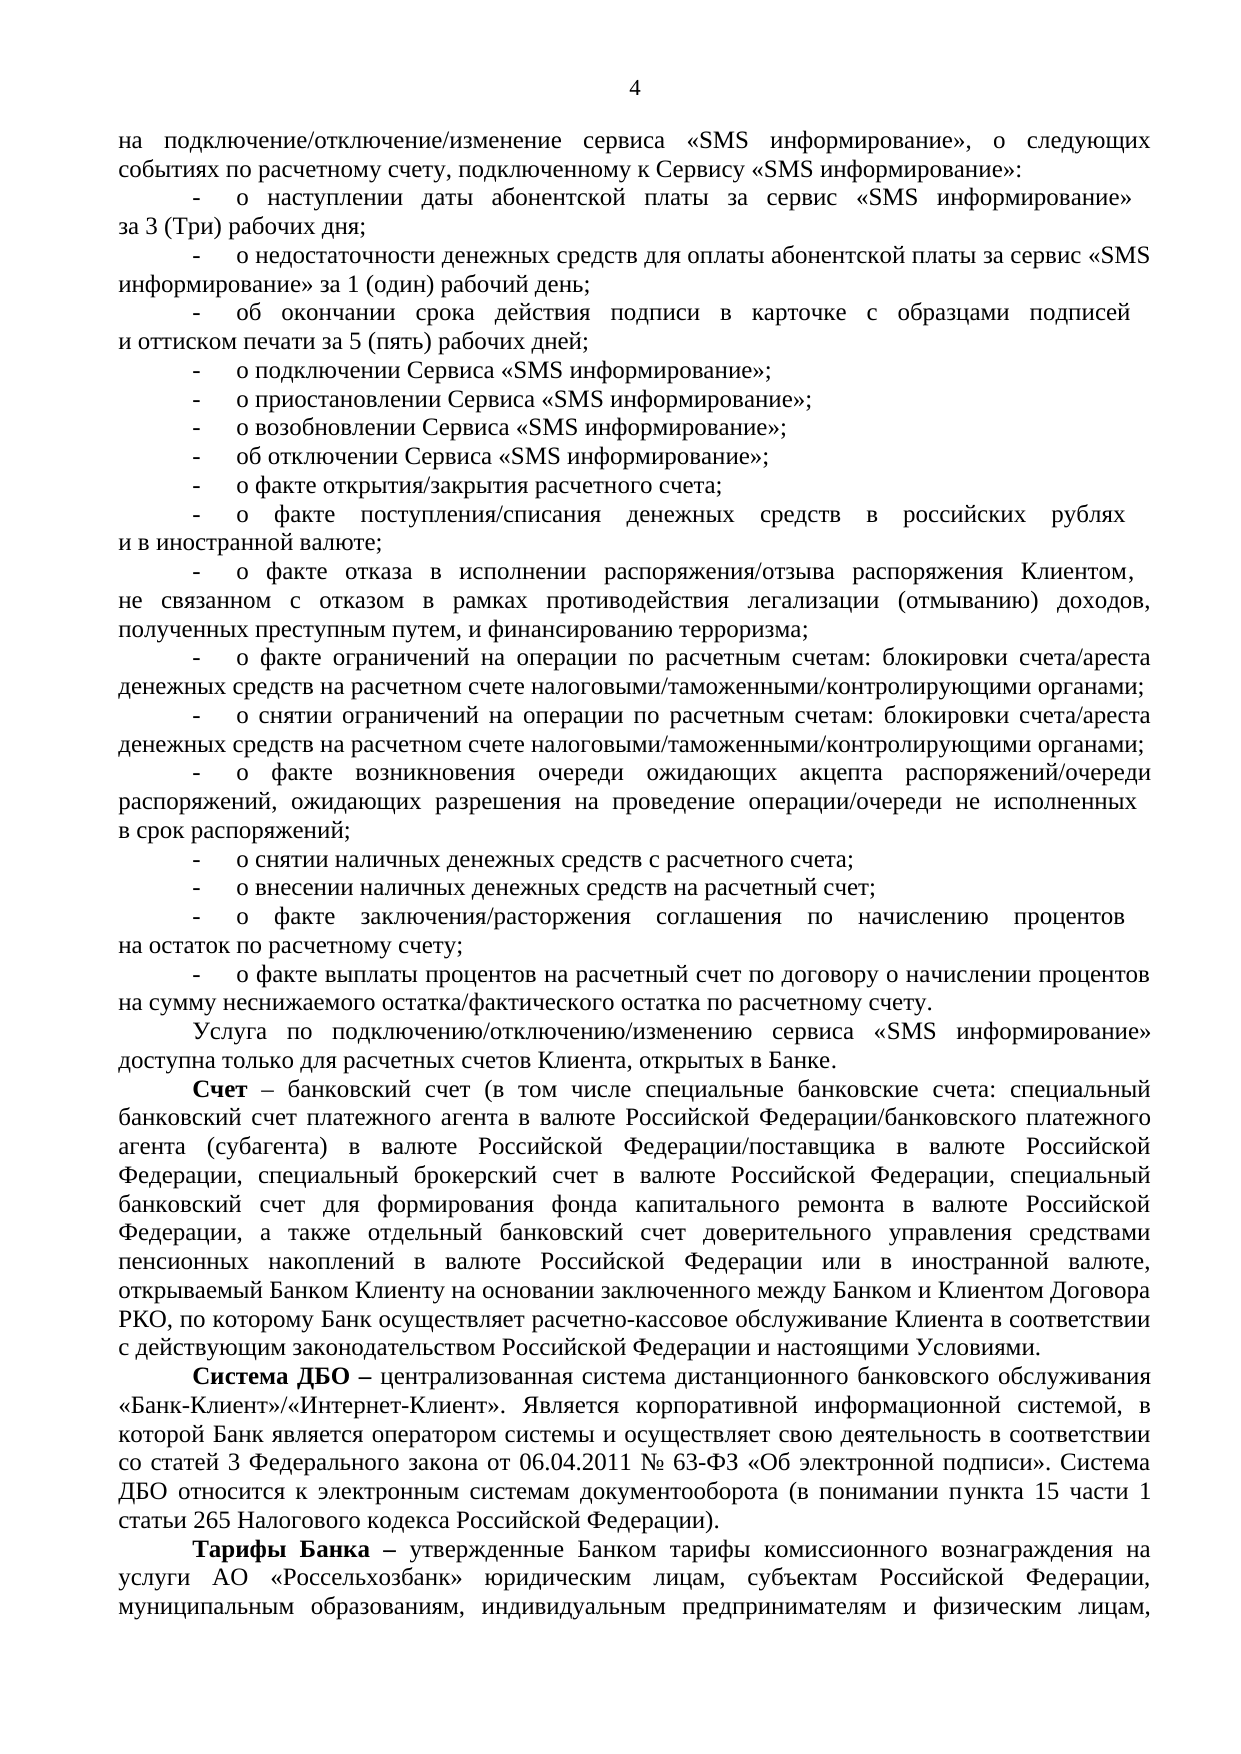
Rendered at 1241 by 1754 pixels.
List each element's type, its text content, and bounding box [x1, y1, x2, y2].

text - о факте выплаты процентов на расчетный счет по договору о начислении процентов на сумму неснижаемого остатка/фактического остатка по расчетному счету. [118, 959, 1152, 1016]
text - о факте отказа в исполнении распоряжения/отзыва распоряжения Клиентом, не связанном с отказом в рамках противодействия легализации (отмыванию) доходов, полученных преступным путем, и финансированию терроризма; [118, 556, 1152, 642]
text - о приостановлении Сервиса «SMS информирование»; [118, 384, 1152, 412]
text - о снятии наличных денежных средств с расчетного счета; [118, 844, 1152, 872]
text - о факте открытия/закрытия расчетного счета; [118, 470, 1152, 499]
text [118, 125, 1152, 182]
text - о факте поступления/списания денежных средств в российских рублях и в иностранной валюте; [118, 499, 1152, 556]
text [118, 1534, 1152, 1620]
text - о снятии ограничений на операции по расчетным счетам: блокировки счета/ареста денежных средств на расчетном счете налоговыми/таможенными/контролирующими органами; [118, 700, 1152, 757]
text Система ДБО – централизованная система дистанционного банковского обслуживания «Банк-Клиент»/«Интернет-Клиент». Является корпоративной информационной системой, в которой Банк является оператором системы и осуществляет свою деятельность в соответствии со статей 3 Федерального закона от 06.04.2011 № 63-ФЗ «Об электронной подписи». Система ДБО относится к электронным системам документооборота (в понимании пункта 15 части 1 статьи 265 Налогового кодекса Российской Федерации). [118, 1361, 1152, 1534]
text - о наступлении даты абонентской платы за сервис «SMS информирование» за 3 (Три) рабочих дня; [118, 182, 1152, 240]
text - об окончании срока действия подписи в карточке с образцами подписей и оттиском печати за 5 (пять) рабочих дней; [118, 297, 1152, 355]
text Услуга по подключению/отключению/изменению сервиса «SMS информирование» доступна только для расчетных счетов Клиента, открытых в Банке. [118, 1016, 1152, 1074]
text - о внесении наличных денежных средств на расчетный счет; [118, 872, 1152, 901]
text Счет – банковский счет (в том числе специальные банковские счета: специальный банковский счет платежного агента в валюте Российской Федерации/банковского платежного агента (субагента) в валюте Российской Федерации/поставщика в валюте Российской Федерации, специальный брокерский счет в валюте Российской Федерации, специальный банковский счет для формирования фонда капитального ремонта в валюте Российской Федерации, а также отдельный банковский счет доверительного управления средствами пенсионных накоплений в валюте Российской Федерации или в иностранной валюте, открываемый Банком Клиенту на основании заключенного между Банком и Клиентом Договора РКО, по которому Банк осуществляет расчетно-кассовое обслуживание Клиента в соответствии с действующим законодательством Российской Федерации и настоящими Условиями. [118, 1074, 1152, 1361]
text - о возобновлении Сервиса «SMS информирование»; [118, 412, 1152, 441]
text - об отключении Сервиса «SMS информирование»; [118, 441, 1152, 470]
text - о недостаточности денежных средств для оплаты абонентской платы за сервис «SMS информирование» за 1 (один) рабочий день; [118, 240, 1152, 297]
text - о факте возникновения очереди ожидающих акцепта распоряжений/очереди распоряжений, ожидающих разрешения на проведение операции/очереди не исполненных в срок распоряжений; [118, 757, 1152, 844]
text - о факте ограничений на операции по расчетным счетам: блокировки счета/ареста денежных средств на расчетном счете налоговыми/таможенными/контролирующими органами; [118, 642, 1152, 700]
text - о факте заключения/расторжения соглашения по начислению процентов на остаток по расчетному счету; [118, 901, 1152, 959]
text - о подключении Сервиса «SMS информирование»; [118, 355, 1152, 384]
